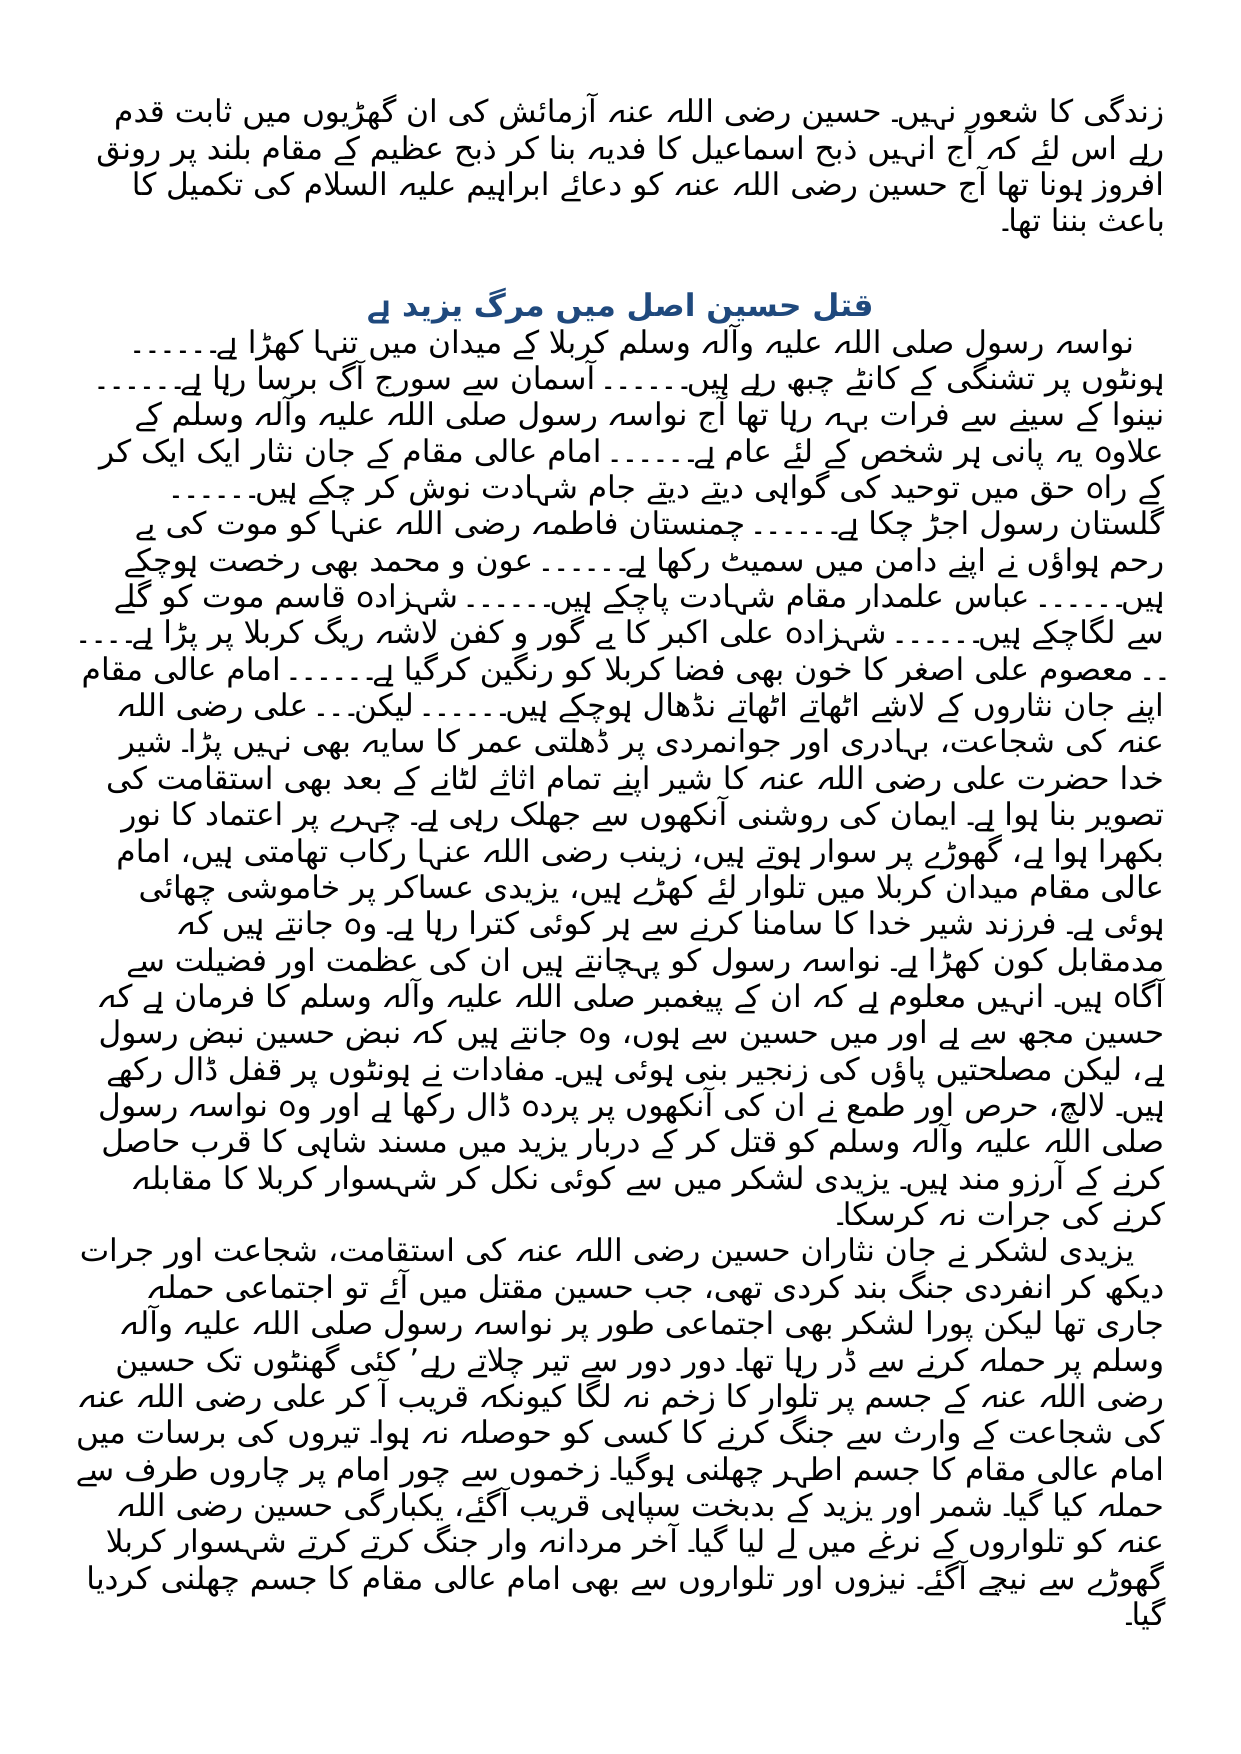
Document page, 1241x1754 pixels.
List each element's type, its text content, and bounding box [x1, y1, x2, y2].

subtitle قتل حسین اصل میں مرگ یزید ہے [75, 288, 1165, 324]
text یزیدی لشکر نے جان نثاران حسین رضی اللہ عنہ کی استقامت، شجاعت اور جرات دیکھ کر انفردی جنگ بند کردی تھی، جب حسین مقتل میں آئے تو اجتماعی حملہ جاری تھا لیکن پورا لشکر بھی اجتماعی طور پر نواسہ رسول صلی اللہ علیہ وآلہ وسلم پر حملہ کرنے سے ڈر رہا تھا۔ دور دور سے تیر چلاتے رہے’ کئی گھنٹوں تک حسین رضی اللہ عنہ کے جسم پر تلوار کا زخم نہ لگا کیونکہ قریب آ کر علی رضی اللہ عنہ کی شجاعت کے وارث سے جنگ کرنے کا کسی کو حوصلہ نہ ہوا۔ تیروں کی برسات میں امام عالی مقام کا جسم اطہر چھلنی ہوگیا۔ زخموں سے چور امام پر چاروں طرف سے حملہ کیا گیا۔ شمر اور یزید کے بدبخت سپاہی قریب آگئے، یکبارگی حسین رضی اللہ عنہ کو تلواروں کے نرغے میں لے لیا گیا۔ آخر مردانہ وار جنگ کرتے کرتے شہسوار کربلا گھوڑے سے نیچے آگئے۔ نیزوں اور تلواروں سے بھی امام عالی مقام کا جسم چھلنی کردیا گیا۔ [75, 1233, 1165, 1633]
text نواسہ رسول صلی اللہ علیہ وآلہ وسلم کربلا کے میدان میں تنہا کھڑا ہے۔ ۔ ۔ ۔ ۔ ۔ ہونٹوں پر تشنگی کے کانٹے چبھ رہے ہیں۔ ۔ ۔ ۔ ۔ ۔ آسمان سے سورج آگ برسا رہا ہے۔ ۔ ۔ ۔ ۔ ۔ نینوا کے سینے سے فرات بہہ رہا تھا آج نواسہ رسول صلی اللہ علیہ وآلہ وسلم کے علاوہ یہ پانی ہر شخص کے لئے عام ہے۔ ۔ ۔ ۔ ۔ ۔ امام عالی مقام کے جان نثار ایک ایک کر کے راہ حق میں توحید کی گواہی دیتے دیتے جام شہادت نوش کر چکے ہیں۔ ۔ ۔ ۔ ۔ ۔ گلستان رسول اجڑ چکا ہے۔ ۔ ۔ ۔ ۔ ۔ چمنستان فاطمہ رضی اللہ عنہا کو موت کی بے رحم ہواؤں نے اپنے دامن میں سمیٹ رکھا ہے۔ ۔ ۔ ۔ ۔ ۔ عون و محمد بھی رخصت ہوچکے ہیں۔ ۔ ۔ ۔ ۔ ۔ عباس علمدار مقام شہادت پاچکے ہیں۔ ۔ ۔ ۔ ۔ ۔ شہزادہ قاسم موت کو گلے سے لگاچکے ہیں۔ ۔ ۔ ۔ ۔ ۔ شہزادہ علی اکبر کا بے گور و کفن لاشہ ریگ کربلا پر پڑا ہے۔ ۔ ۔ ۔ ۔ ۔ معصوم علی اصغر کا خون بھی فضا کربلا کو رنگین کرگیا ہے۔ ۔ ۔ ۔ ۔ ۔ امام عالی مقام اپنے جان نثاروں کے لاشے اٹھاتے اٹھاتے نڈھال ہوچکے ہیں۔ ۔ ۔ ۔ ۔ ۔ لیکن۔ ۔ ۔ علی رضی اللہ عنہ کی شجاعت، بہادری اور جوانمردی پر ڈھلتی عمر کا سایہ بھی نہیں پڑا۔ شیر خدا حضرت علی رضی اللہ عنہ کا شیر اپنے تمام اثاثے لٹانے کے بعد بھی استقامت کی تصویر بنا ہوا ہے۔ ایمان کی روشنی آنکھوں سے جھلک رہی ہے۔ چہرے پر اعتماد کا نور بکھرا ہوا ہے، گھوڑے پر سوار ہوتے ہیں، زینب رضی اللہ عنہا رکاب تھامتی ہیں، امام عالی مقام میدان کربلا میں تلوار لئے کھڑے ہیں، یزیدی عساکر پر خاموشی چھائی ہوئی ہے۔ فرزند شیر خدا کا سامنا کرنے سے ہر کوئی کترا رہا ہے۔ وہ جانتے ہیں کہ مدمقابل کون کھڑا ہے۔ نواسہ رسول کو پہچانتے ہیں ان کی عظمت اور فضیلت سے آگاہ ہیں۔ انہیں معلوم ہے کہ ان کے پیغمبر صلی اللہ علیہ وآلہ وسلم کا فرمان ہے کہ حسین مجھ سے ہے اور میں حسین سے ہوں، وہ جانتے ہیں کہ نبض حسین نبض رسول ہے، لیکن مصلحتیں پاؤں کی زنجیر بنی ہوئی ہیں۔ مفادات نے ہونٹوں پر قفل ڈال رکھے ہیں۔ لالچ، حرص اور طمع نے ان کی آنکھوں پر پردہ ڈال رکھا ہے اور وہ نواسہ رسول صلی اللہ علیہ وآلہ وسلم کو قتل کر کے دربار یزید میں مسند شاہی کا قرب حاصل کرنے کے آرزو مند ہیں۔ یزیدی لشکر میں سے کوئی نکل کر شہسوار کربلا کا مقابلہ کرنے کی جرات نہ کرسکا۔ [75, 324, 1165, 1233]
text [75, 94, 1165, 239]
